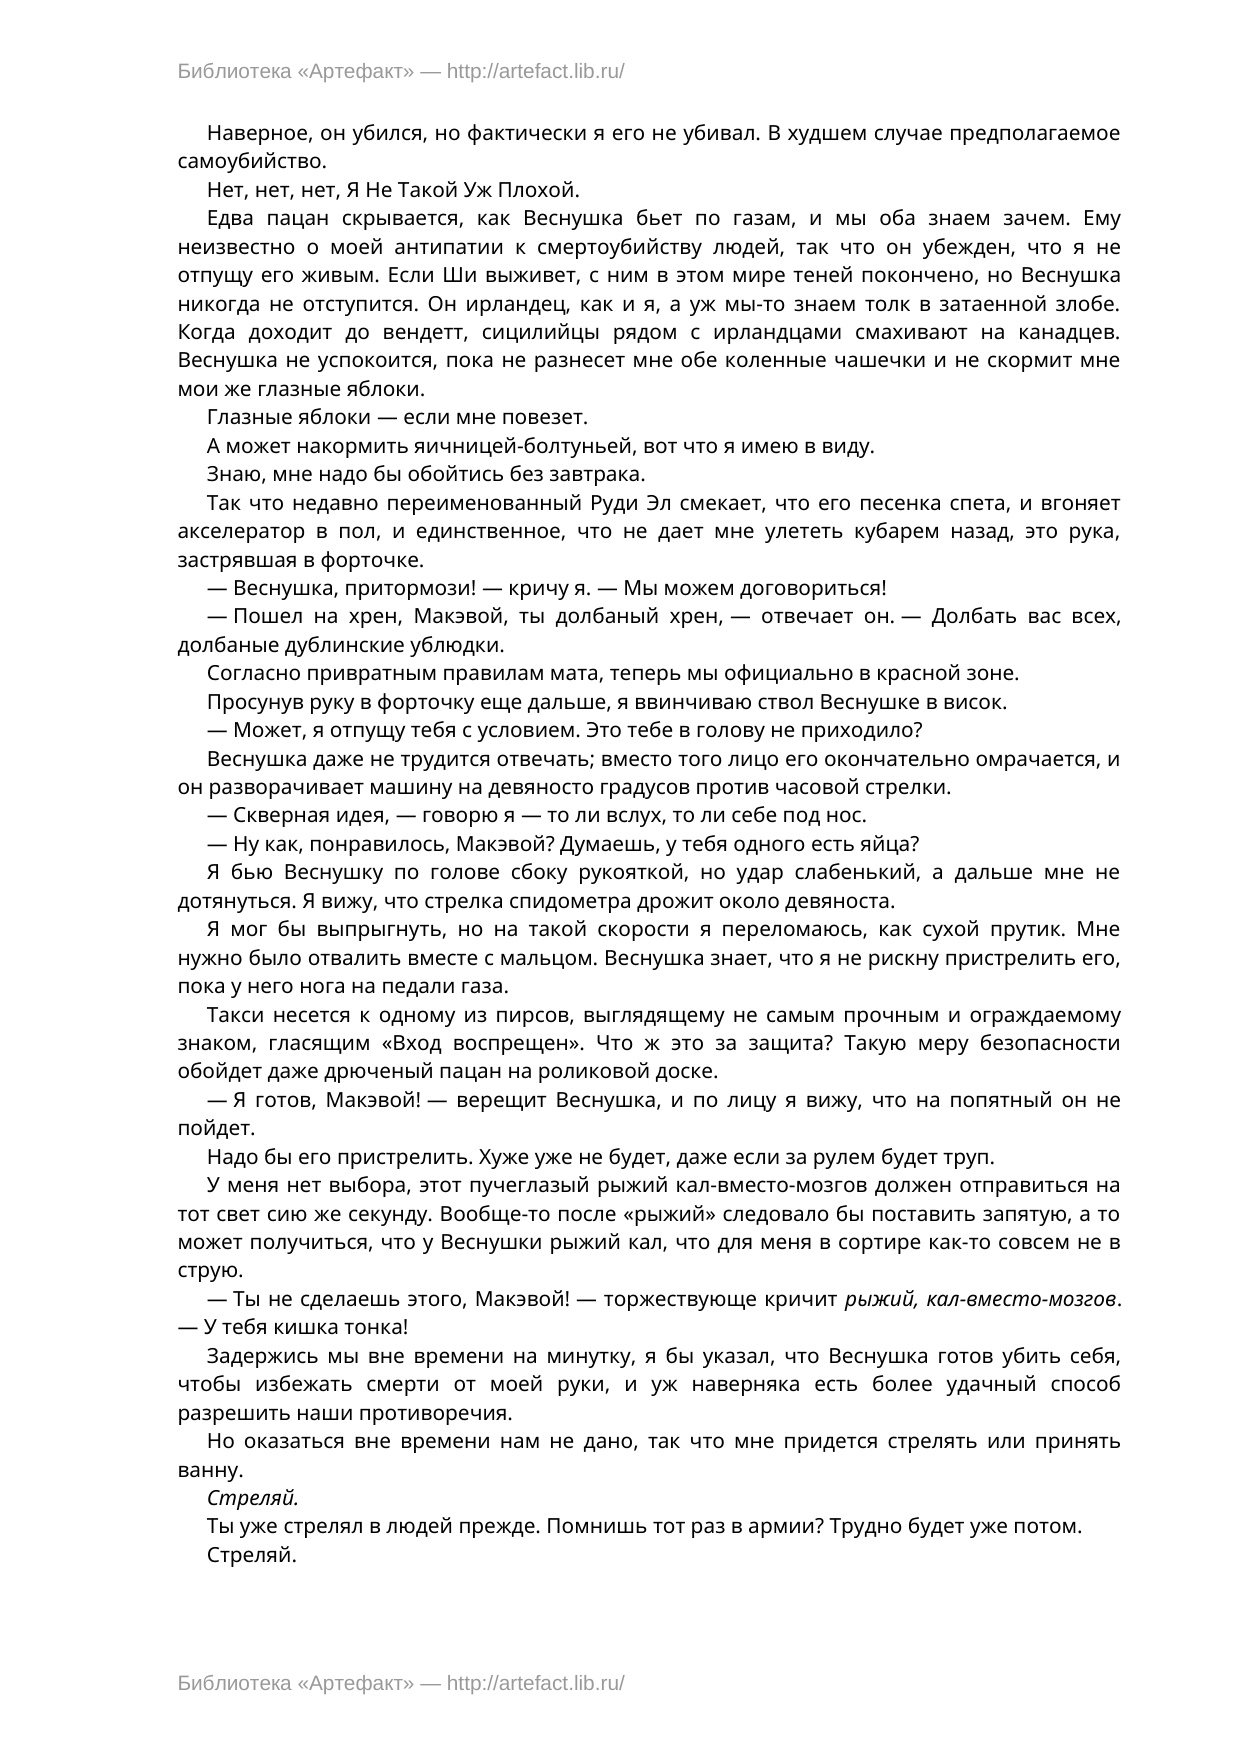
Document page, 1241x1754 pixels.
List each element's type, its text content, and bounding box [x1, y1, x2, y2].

text Глазные яблоки — если мне повезет. [177, 402, 1122, 431]
text Надо бы его пристрелить. Хуже уже не будет, даже если за рулем будет труп. [177, 1142, 1122, 1170]
text — Веснушка, притормози! — кричу я. — Мы можем договориться! [177, 573, 1122, 602]
text Я бью Веснушку по голове сбоку рукояткой, но удар слабенький, а дальше мне не дотянуться. Я вижу, что стрелка спидометра дрожит около девяноста. [177, 857, 1122, 914]
text А может накормить яичницей-болтуньей, вот что я имею в виду. [177, 431, 1122, 459]
text Наверное, он убился, но фактически я его не убивал. В худшем случае предполагаемое самоубийство. [177, 118, 1122, 175]
text Знаю, мне надо бы обойтись без завтрака. [177, 459, 1122, 488]
text Согласно привратным правилам мата, теперь мы официально в красной зоне. [177, 658, 1122, 687]
text Стреляй. [177, 1483, 1122, 1512]
text — Пошел на хрен, Макэвой, ты долбаный хрен, — отвечает он. — Долбать вас всех, долбаные дублинские ублюдки. [177, 602, 1122, 658]
text — Ты не сделаешь этого, Макэвой! — торжествующе кричит рыжий, кал-вместо-мозгов. — У тебя кишка тонка! [177, 1284, 1122, 1341]
text Просунув руку в форточку еще дальше, я ввинчиваю ствол Веснушке в висок. [177, 687, 1122, 715]
text Такси несется к одному из пирсов, выглядящему не самым прочным и ограждаемому знаком, гласящим «Вход воспрещен». Что ж это за защита? Такую меру безопасности обойдет даже дрюченый пацан на роликовой доске. [177, 1000, 1122, 1085]
text — Ну как, понравилось, Макэвой? Думаешь, у тебя одного есть яйца? [177, 829, 1122, 857]
text Я мог бы выпрыгнуть, но на такой скорости я переломаюсь, как сухой прутик. Мне нужно было отвалить вместе с мальцом. Веснушка знает, что я не рискну пристрелить его, пока у него нога на педали газа. [177, 914, 1122, 1000]
text Задержись мы вне времени на минутку, я бы указал, что Веснушка готов убить себя, чтобы избежать смерти от моей руки, и уж наверняка есть более удачный способ разрешить наши противоречия. [177, 1341, 1122, 1426]
text — Скверная идея, — говорю я — то ли вслух, то ли себе под нос. [177, 801, 1122, 829]
text — Может, я отпущу тебя с условием. Это тебе в голову не приходило? [177, 715, 1122, 744]
text Нет, нет, нет, Я Не Такой Уж Плохой. [177, 175, 1122, 203]
text Стреляй. [177, 1540, 1122, 1568]
text Едва пацан скрывается, как Веснушка бьет по газам, и мы оба знаем зачем. Ему неизвестно о моей антипатии к смертоубийству людей, так что он убежден, что я не отпущу его живым. Если Ши выживет, с ним в этом мире теней покончено, но Веснушка никогда не отступится. Он ирландец, как и я, а уж мы-то знаем толк в затаенной злобе. Когда доходит до вендетт, сицилийцы рядом с ирландцами смахивают на канадцев. Веснушка не успокоится, пока не разнесет мне обе коленные чашечки и не скормит мне мои же глазные яблоки. [177, 203, 1122, 402]
text Так что недавно переименованный Руди Эл смекает, что его песенка спета, и вгоняет акселератор в пол, и единственное, что не дает мне улететь кубарем назад, это рука, застрявшая в форточке. [177, 488, 1122, 573]
text Но оказаться вне времени нам не дано, так что мне придется стрелять или принять ванну. [177, 1426, 1122, 1483]
text Ты уже стрелял в людей прежде. Помнишь тот раз в армии? Трудно будет уже потом. [177, 1512, 1122, 1540]
text У меня нет выбора, этот пучеглазый рыжий кал-вместо-мозгов должен отправиться на тот свет сию же секунду. Вообще-то после «рыжий» следовало бы поставить запятую, а то может получиться, что у Веснушки рыжий кал, что для меня в сортире как-то совсем не в струю. [177, 1170, 1122, 1284]
text Веснушка даже не трудится отвечать; вместо того лицо его окончательно омрачается, и он разворачивает машину на девяносто градусов против часовой стрелки. [177, 744, 1122, 801]
text — Я готов, Макэвой! — верещит Веснушка, и по лицу я вижу, что на попятный он не пойдет. [177, 1085, 1122, 1142]
